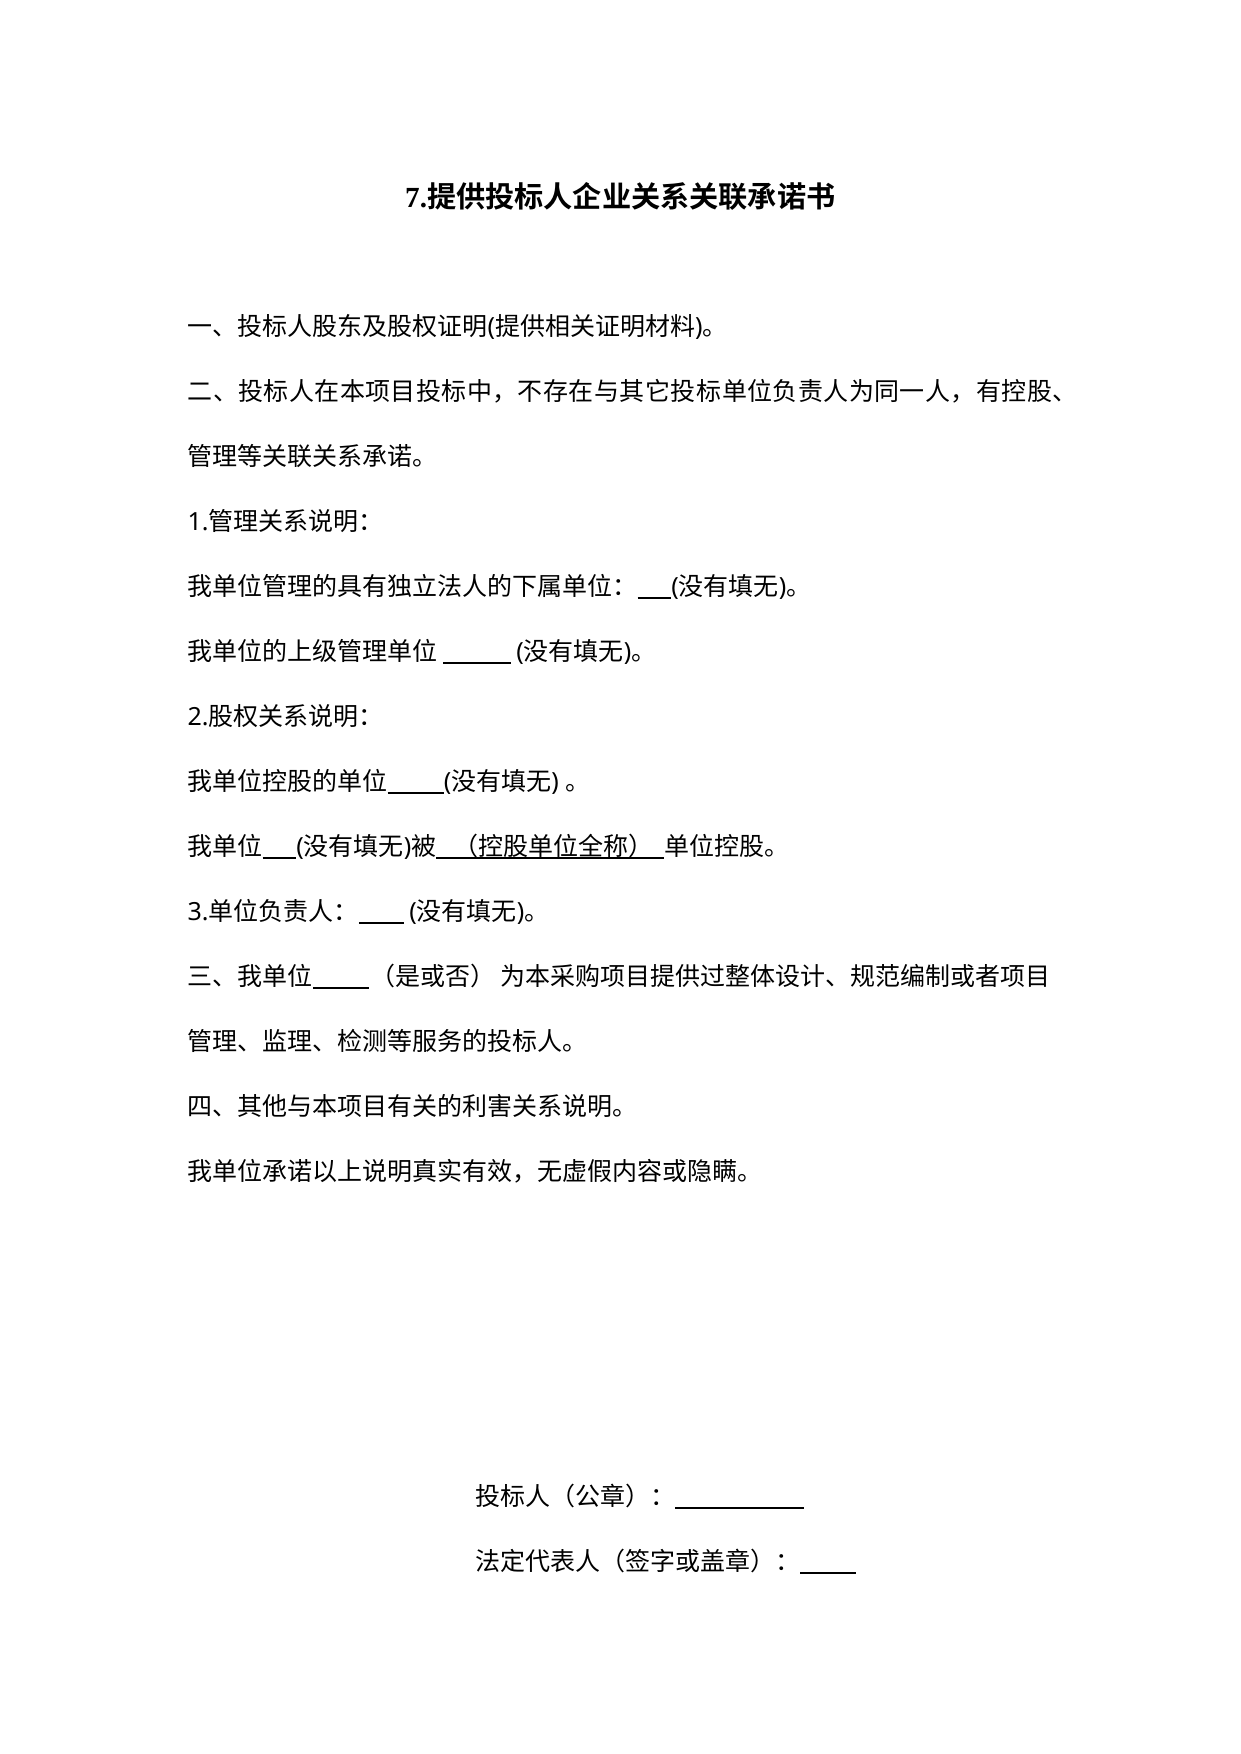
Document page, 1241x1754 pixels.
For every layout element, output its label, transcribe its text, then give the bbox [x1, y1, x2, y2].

text 二、投标人在本项目投标中，不存在与其它投标单位负责人为同一人，有控股、管理等关联关系承诺。 [187, 357, 1053, 487]
text 我单位管理的具有独立法人的下属单位： (没有填无)。 [187, 552, 1053, 617]
text 我单位 (没有填无)被 （控股单位全称） 单位控股。 [187, 812, 1053, 877]
text 2.股权关系说明： [187, 682, 1053, 747]
text 3.单位负责人： (没有填无)。 [187, 877, 1053, 942]
text 日 期： 7.提供投标人企业关系关联承诺书 [187, 162, 1053, 227]
text 四、其他与本项目有关的利害关系说明。 [187, 1072, 1053, 1137]
text 1.管理关系说明： [187, 487, 1053, 552]
text 一、投标人股东及股权证明(提供相关证明材料)。 [187, 292, 1053, 357]
text 我单位承诺以上说明真实有效，无虚假内容或隐瞒。 [187, 1137, 1053, 1202]
text 我单位控股的单位 (没有填无) 。 [187, 747, 1053, 812]
text 我单位的上级管理单位 (没有填无)。 [187, 617, 1053, 682]
text 三、我单位 （是或否） 为本采购项目提供过整体设计、规范编制或者项目管理、监理、检测等服务的投标人。 [187, 942, 1053, 1072]
text 投标人（公章）： [187, 1462, 1053, 1527]
text 法定代表人（签字或盖章）： [187, 1527, 1053, 1592]
